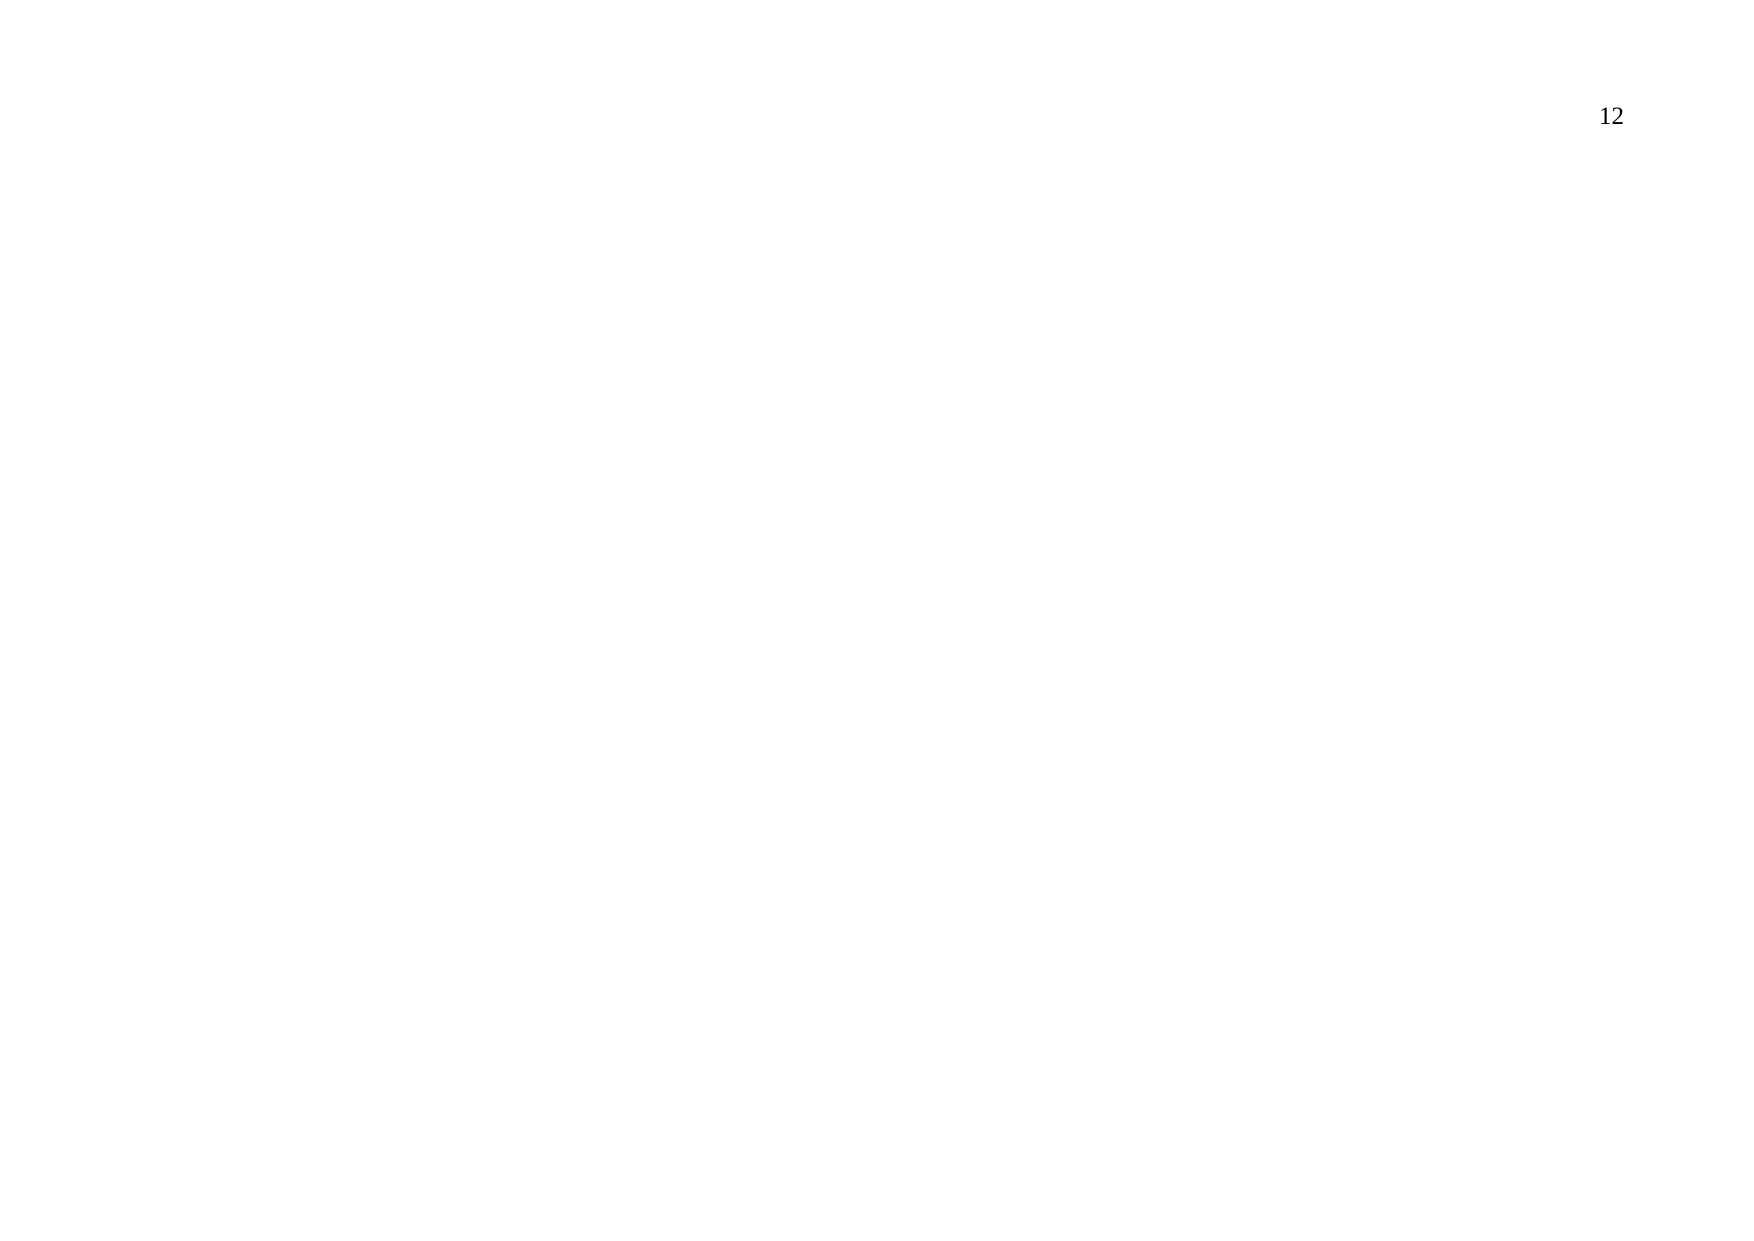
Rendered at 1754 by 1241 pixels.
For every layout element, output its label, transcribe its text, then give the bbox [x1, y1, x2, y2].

text 12 [1599, 101, 1674, 130]
